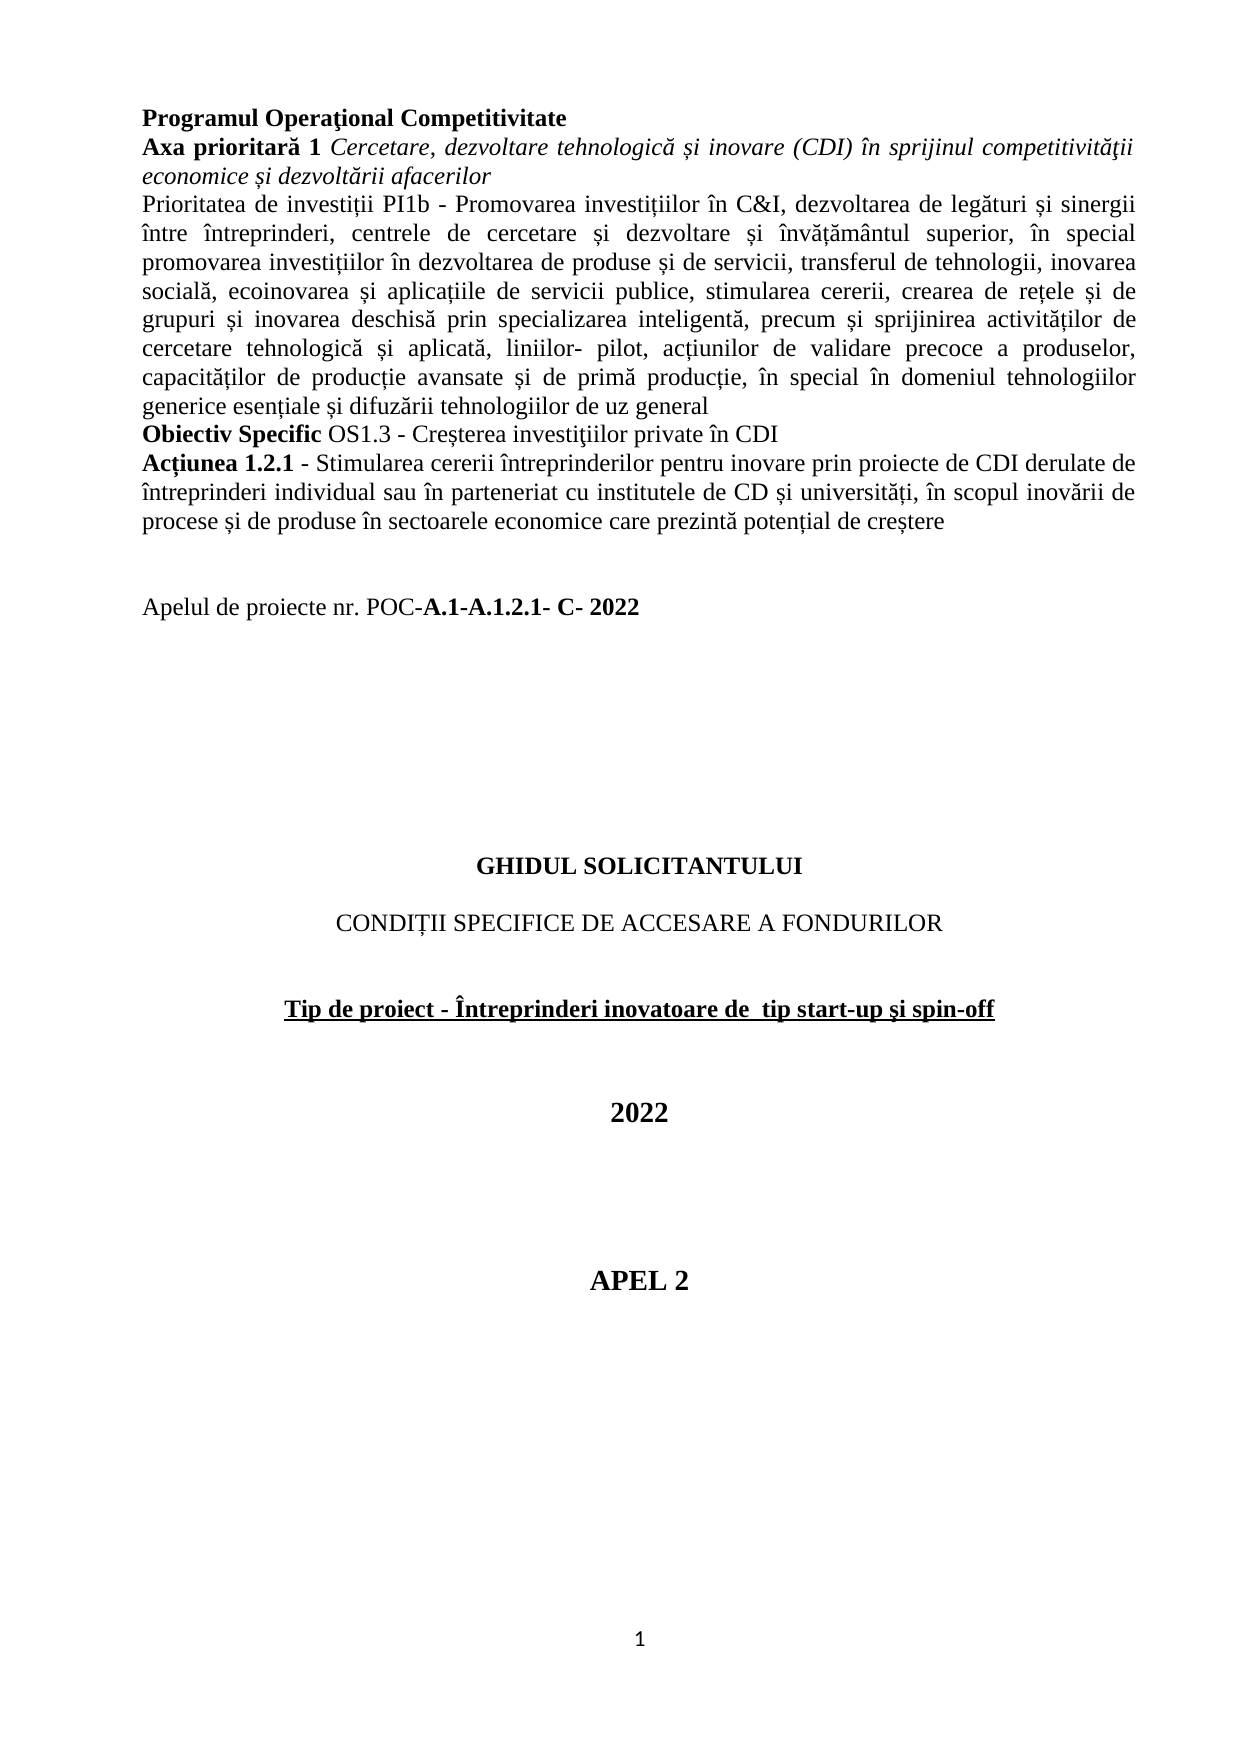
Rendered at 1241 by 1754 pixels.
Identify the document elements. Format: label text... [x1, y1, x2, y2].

text Acțiunea 1.2.1 - Stimularea cererii întreprinderilor pentru inovare prin proiecte de CDI derulate de întreprinderi individual sau în parteneriat cu institutele de CD și universități, în scopul inovării de procese și de produse în sectoarele economice care prezintă potențial de creștere [142, 448, 1137, 534]
text Axa prioritară 1 Cercetare, dezvoltare tehnologică și inovare (CDI) în sprijinul competitivităţii economice și dezvoltării afacerilor [142, 132, 1137, 189]
text Prioritatea de investiții PI1b - Promovarea investițiilor în C&I, dezvoltarea de legături și sinergii între întreprinderi, centrele de cercetare și dezvoltare și învățământul superior, în special promovarea investițiilor în dezvoltarea de produse și de servicii, transferul de tehnologii, inovarea socială, ecoinovarea și aplicațiile de servicii publice, stimularea cererii, crearea de rețele și de grupuri și inovarea deschisă prin specializarea inteligentă, precum și sprijinirea activităților de cercetare tehnologică și aplicată, liniilor- pilot, acțiunilor de validare precoce a produselor, capacităților de producție avansate și de primă producție, în special în domeniul tehnologiilor generice esențiale și difuzării tehnologiilor de uz general [142, 189, 1137, 419]
text 2022 [142, 1096, 1137, 1129]
text GHIDUL SOLICITANTULUI [142, 851, 1137, 879]
text Obiectiv Specific OS1.3 - Creșterea investiţiilor private în CDI [142, 419, 1137, 448]
text Tip de proiect - Întreprinderi inovatoare de tip start-up şi spin-off [142, 994, 1137, 1023]
text Apelul de proiecte nr. POC-A.1-A.1.2.1- C- 2022 [142, 592, 1137, 621]
text CONDIȚII SPECIFICE DE ACCESARE A FONDURILOR [142, 908, 1137, 937]
text Programul Operaţional Competitivitate [142, 103, 1137, 132]
text APEL 2 [142, 1263, 1137, 1297]
